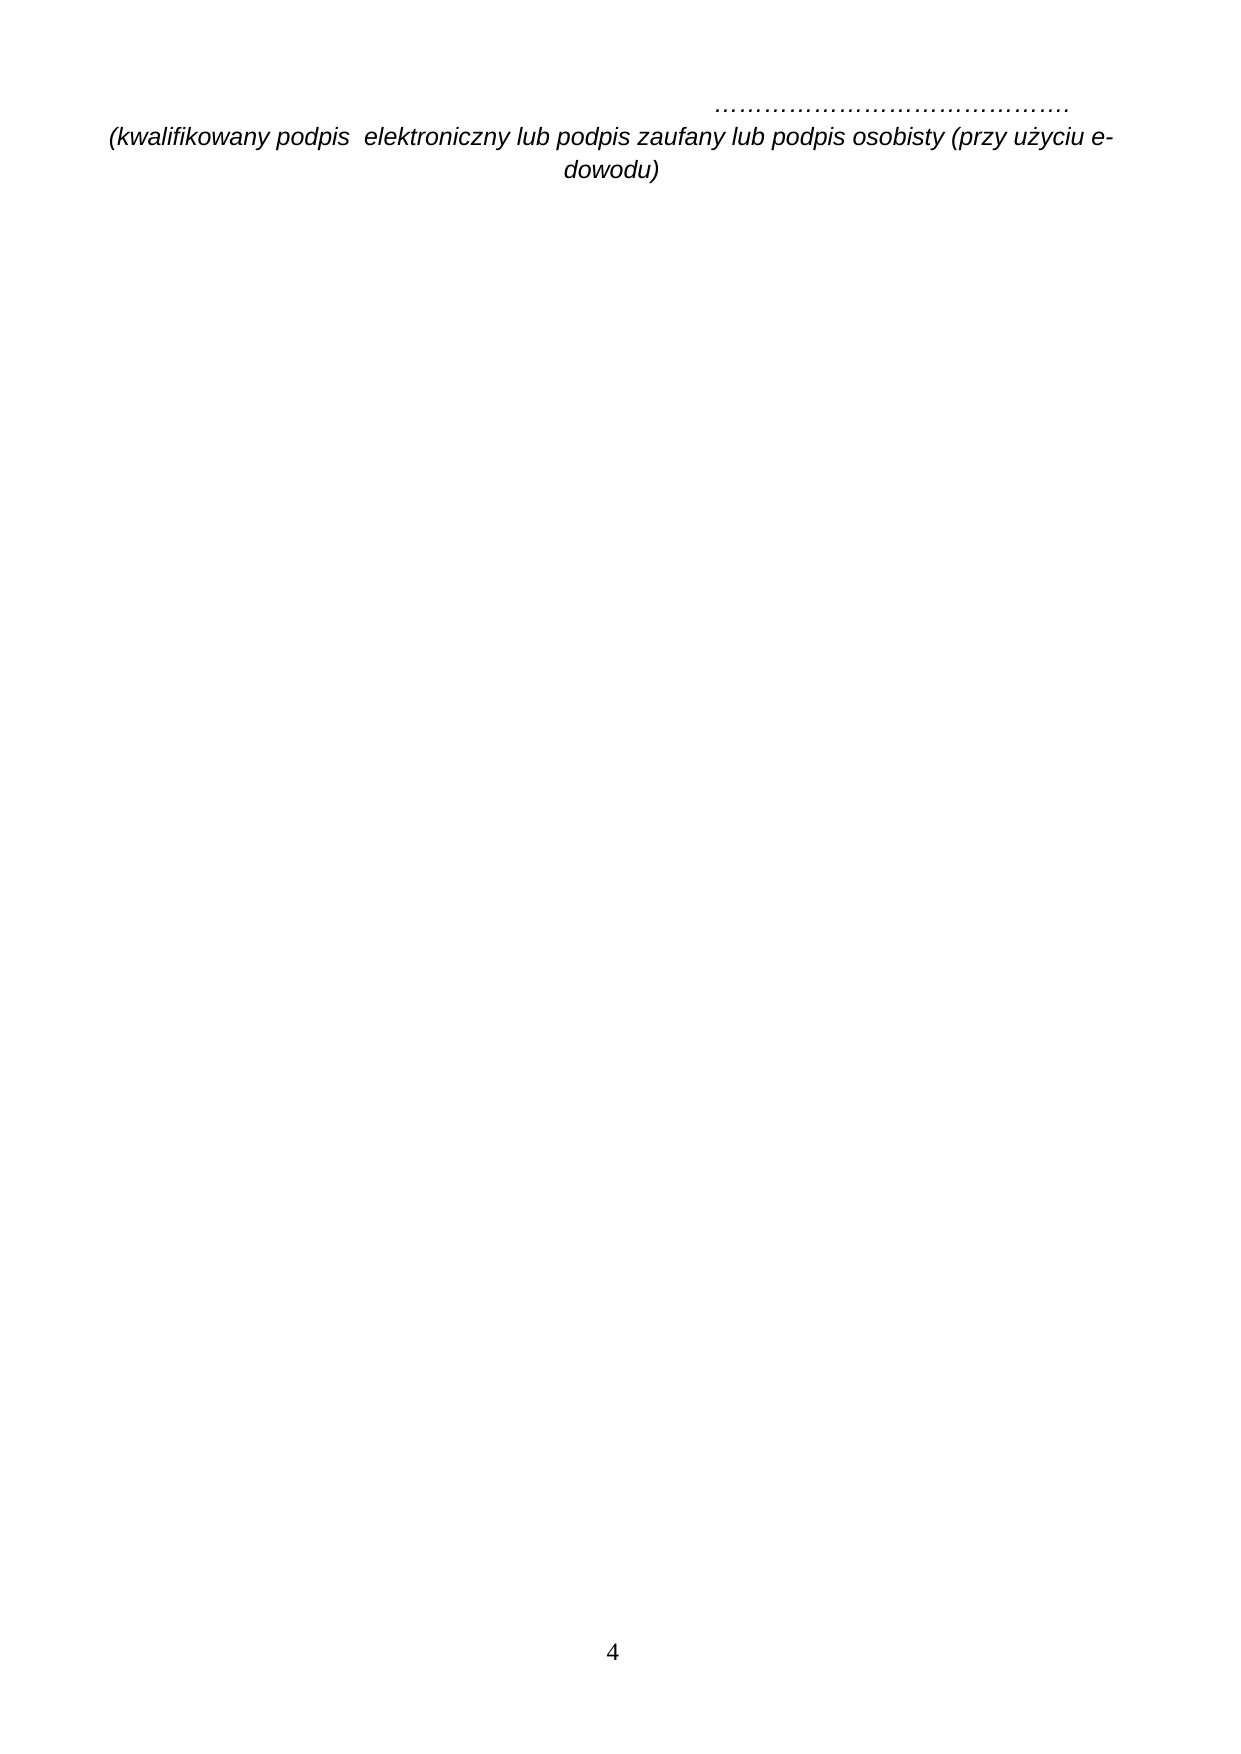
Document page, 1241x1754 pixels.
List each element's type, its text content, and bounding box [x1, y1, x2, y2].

list ……………………………………. (kwalifikowany podpis elektroniczny lub podpis zaufany lub podpis osobisty (przy użyciu e-dowodu) [103, 89, 1122, 183]
